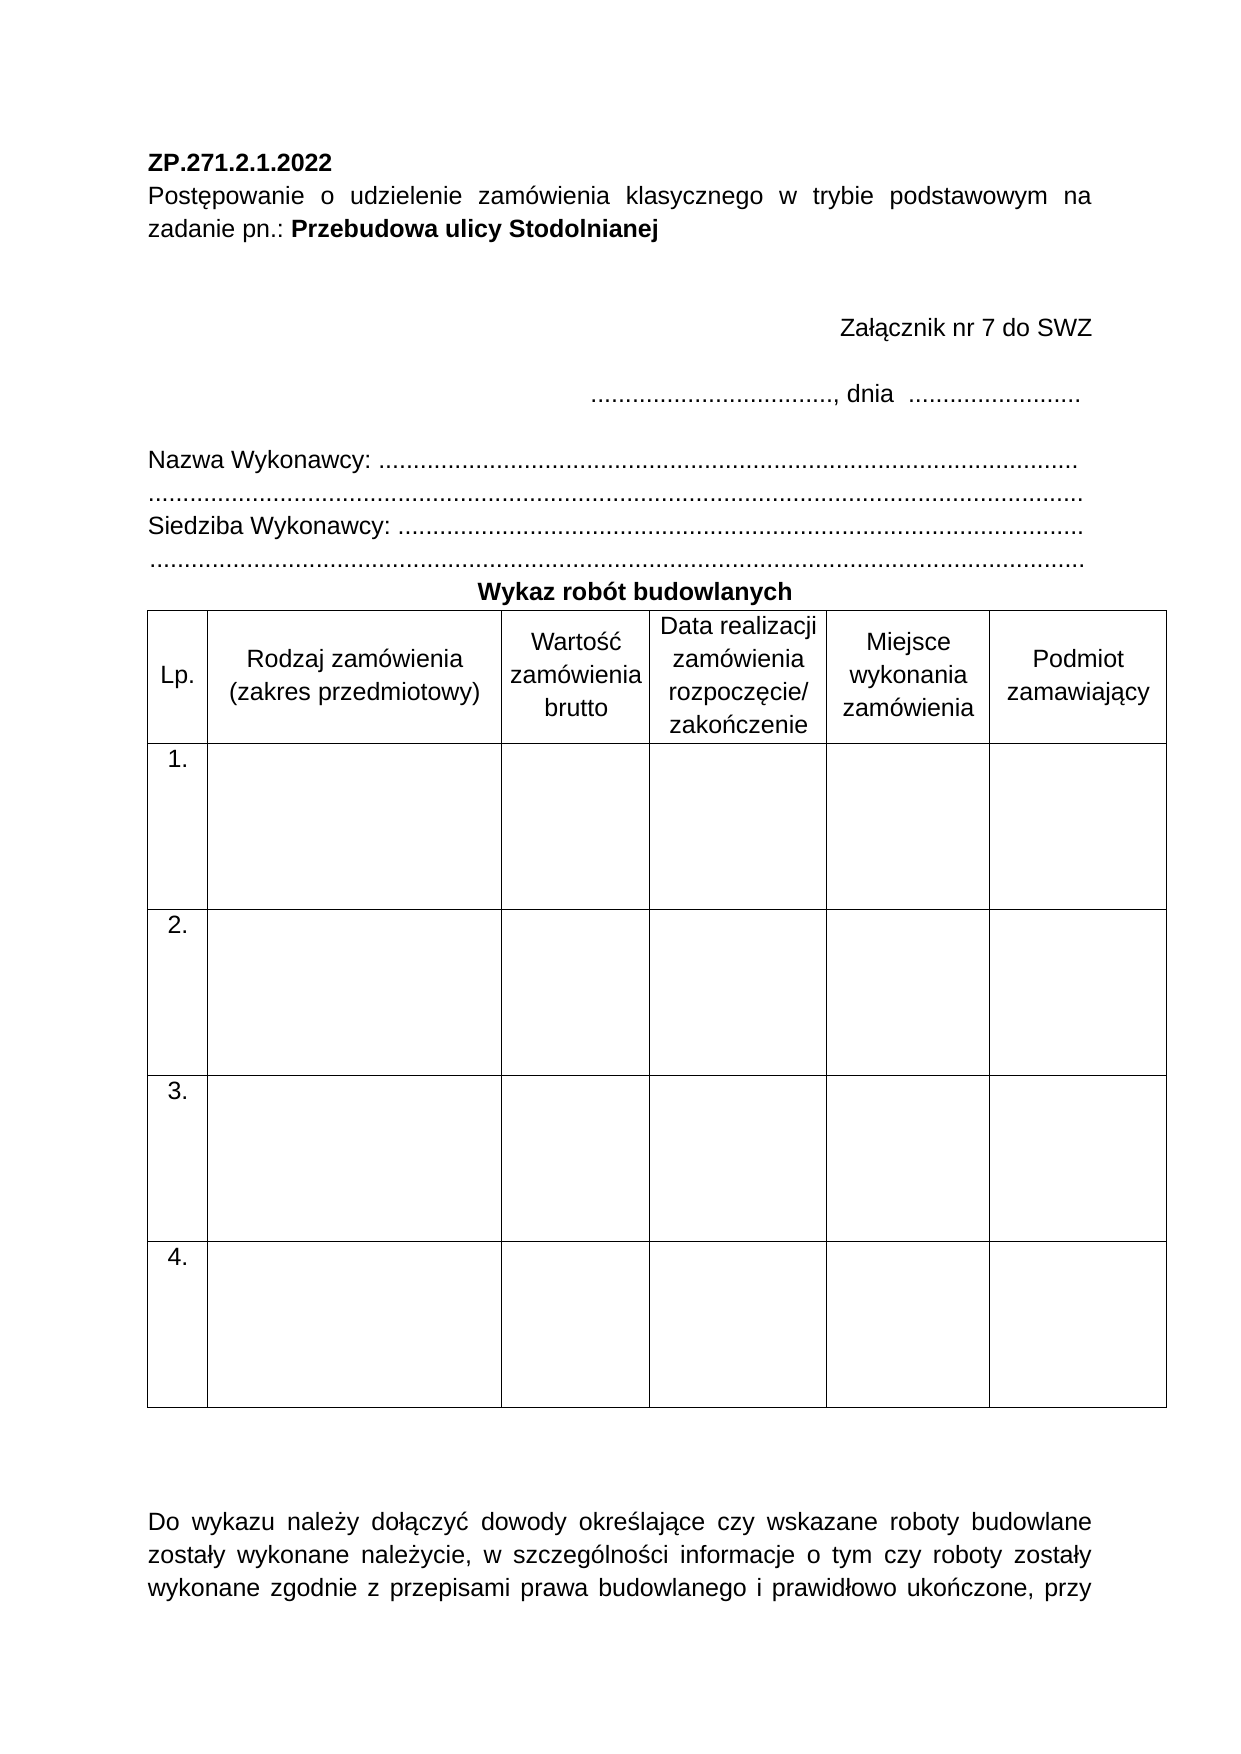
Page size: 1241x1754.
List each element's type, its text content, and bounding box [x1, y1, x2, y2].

table_cell [990, 910, 1166, 1075]
table_header Miejsce wykonania zamówienia [827, 611, 989, 743]
text ....................................................................................................................................... [149, 544, 1093, 573]
text Wykaz robót budowlanych [148, 577, 1123, 606]
table_cell [208, 1242, 501, 1407]
table_cell [650, 910, 826, 1075]
table_header Rodzaj zamówienia (zakres przedmiotowy) [208, 611, 501, 743]
text ZP.271.2.1.2022 [148, 148, 1093, 176]
table_cell [990, 1076, 1166, 1241]
table_cell 3. [148, 1076, 207, 1241]
table_cell [502, 744, 649, 909]
table_cell [650, 744, 826, 909]
table_cell 2. [148, 910, 207, 1075]
table_cell [650, 1242, 826, 1407]
table_cell 4. [148, 1242, 207, 1407]
table_cell [208, 744, 501, 909]
text Załącznik nr 7 do SWZ [148, 313, 1093, 341]
table_cell [208, 910, 501, 1075]
table_cell [502, 1076, 649, 1241]
table_cell [827, 1242, 989, 1407]
table_cell [990, 1242, 1166, 1407]
table_cell [827, 744, 989, 909]
table_cell [827, 910, 989, 1075]
text ..................................., dnia ......................... [148, 379, 1093, 407]
table_header Wartość zamówienia brutto [502, 611, 649, 743]
table_cell [990, 744, 1166, 909]
table_cell 1. [148, 744, 207, 909]
text Siedziba Wykonawcy: ................................................................................................... [148, 511, 1093, 539]
table_cell [502, 1242, 649, 1407]
table_header Lp. [148, 611, 207, 743]
table_header Podmiot zamawiający [990, 611, 1166, 743]
text Postępowanie o udzielenie zamówienia klasycznego w trybie podstawowym na zadanie pn.: Przebudowa ulicy Stodolnianej [148, 181, 1093, 242]
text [148, 1507, 1093, 1602]
table_cell [502, 910, 649, 1075]
table_cell [208, 1076, 501, 1241]
table_cell [650, 1076, 826, 1241]
table_header Data realizacji zamówienia rozpoczęcie/ zakończenie [650, 611, 826, 743]
text Nazwa Wykonawcy: ..................................................................................................... [148, 445, 1093, 473]
table_cell [827, 1076, 989, 1241]
text ....................................................................................................................................... [148, 478, 1093, 507]
